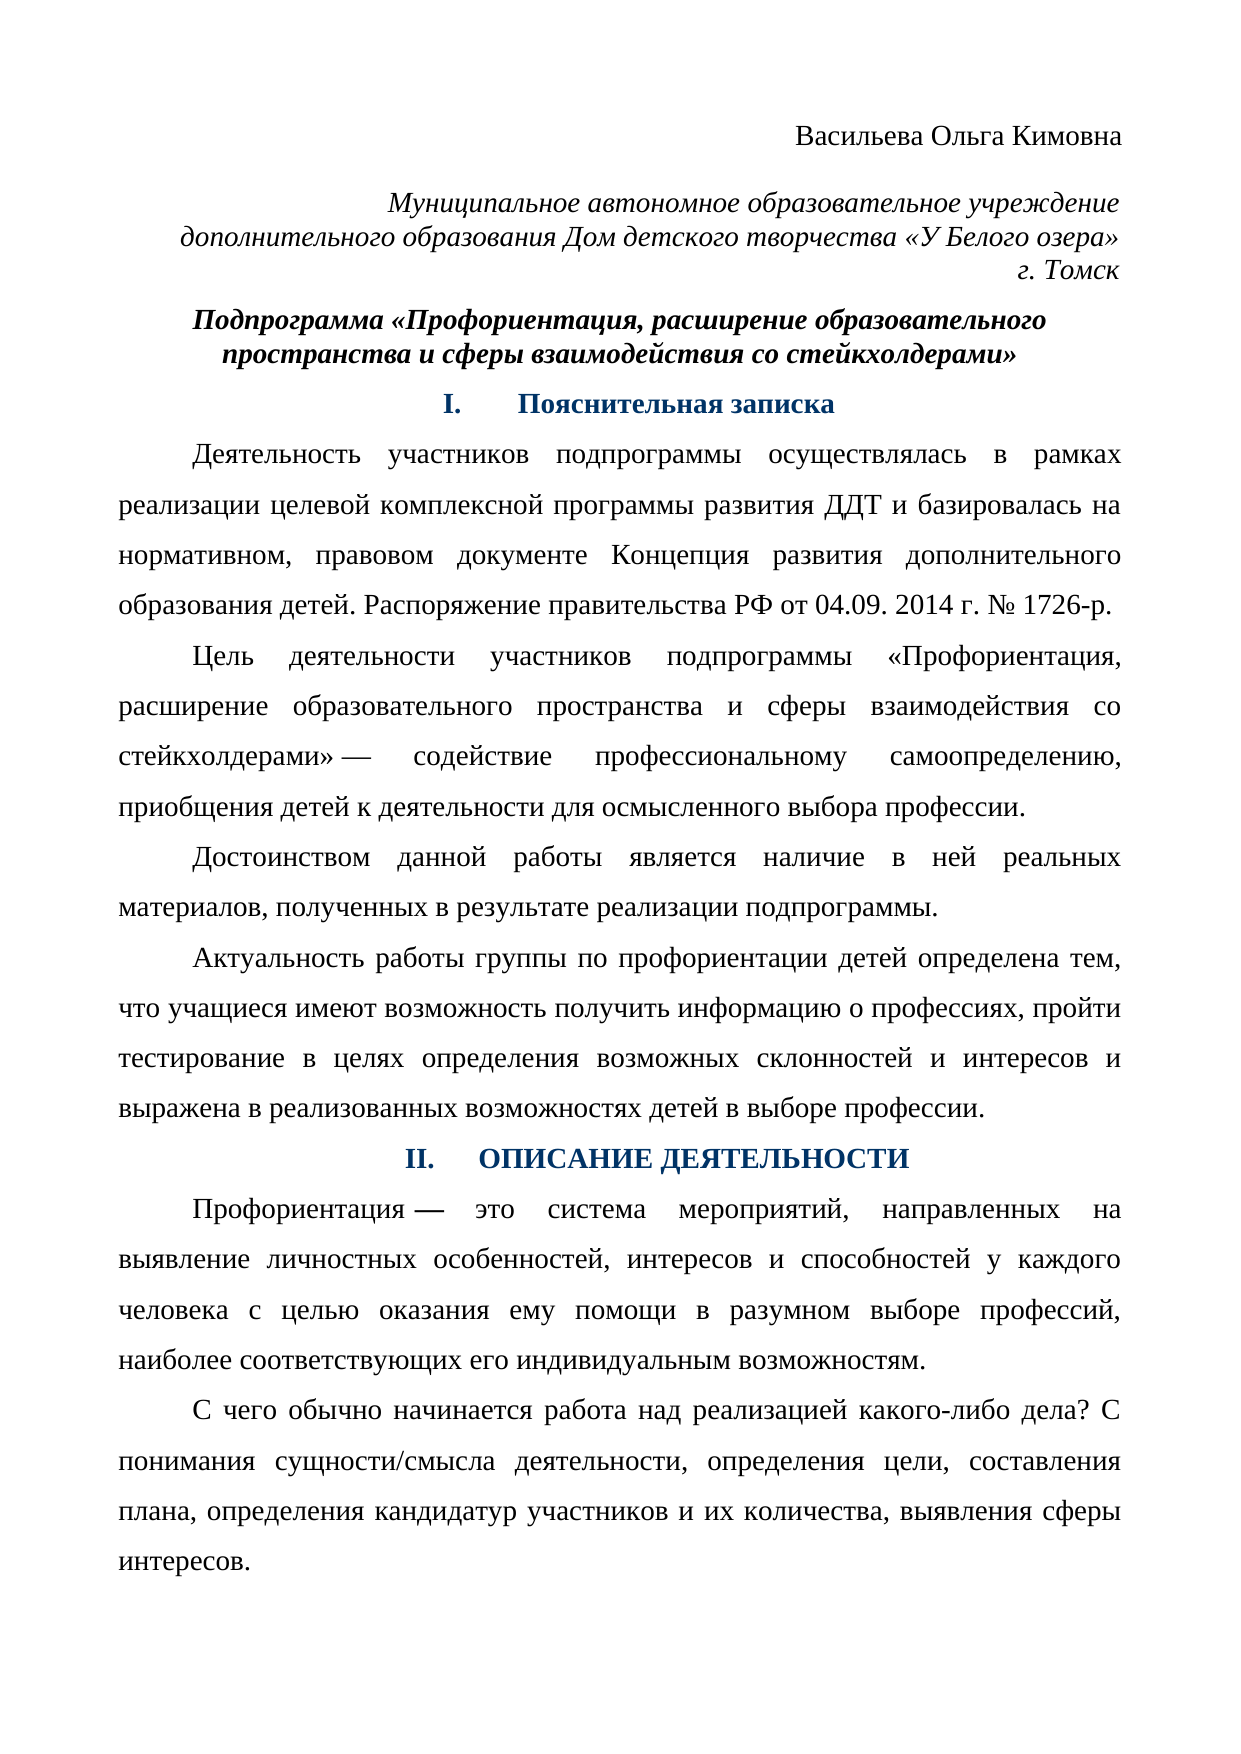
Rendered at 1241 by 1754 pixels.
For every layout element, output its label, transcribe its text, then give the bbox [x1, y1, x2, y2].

text Деятельность участников подпрограммы осуществлялась в рамках реализации целевой комплексной программы развития ДДТ и базировалась на нормативном, правовом документе Концепция развития дополнительного образования детей. Распоряжение правительства РФ от 04.09. 2014 г. № 1726-р. [118, 437, 1122, 621]
text Цель деятельности участников подпрограммы «Профориентация, расширение образовательного пространства и сферы взаимодействия со стейкхолдерами» — содействие профессиональному самоопределению, приобщения детей к деятельности для осмысленного выбора профессии. [118, 638, 1122, 822]
text Муниципальное автономное образовательное учреждение [120, 185, 1122, 219]
text Подпрограмма «Профориентация, расширение образовательного пространства и сферы взаимодействия со стейкхолдерами» [120, 302, 1122, 369]
list Пояснительная записка [156, 386, 1122, 420]
text Профориентация — это система мероприятий, направленных на выявление личностных особенностей, интересов и способностей у каждого человека с целью оказания ему помощи в разумном выборе профессий, наиболее соответствующих его индивидуальным возможностям. [118, 1191, 1122, 1376]
text Васильева Ольга Кимовна [120, 118, 1122, 152]
text дополнительного образования Дом детского творчества «У Белого озера» [120, 219, 1122, 252]
text г. Томск [120, 252, 1122, 286]
text С чего обычно начинается работа над реализацией какого-либо дела? С понимания сущности/смысла деятельности, определения цели, составления плана, определения кандидатур участников и их количества, выявления сферы интересов. [118, 1392, 1122, 1577]
text Достоинством данной работы является наличие в ней реальных материалов, полученных в результате реализации подпрограммы. [118, 839, 1122, 923]
list ОПИСАНИЕ ДЕЯТЕЛЬНОСТИ [118, 1141, 1122, 1174]
text Актуальность работы группы по профориентации детей определена тем, что учащиеся имеют возможность получить информацию о профессиях, пройти тестирование в целях определения возможных склонностей и интересов и выражена в реализованных возможностях детей в выборе профессии. [118, 940, 1122, 1124]
